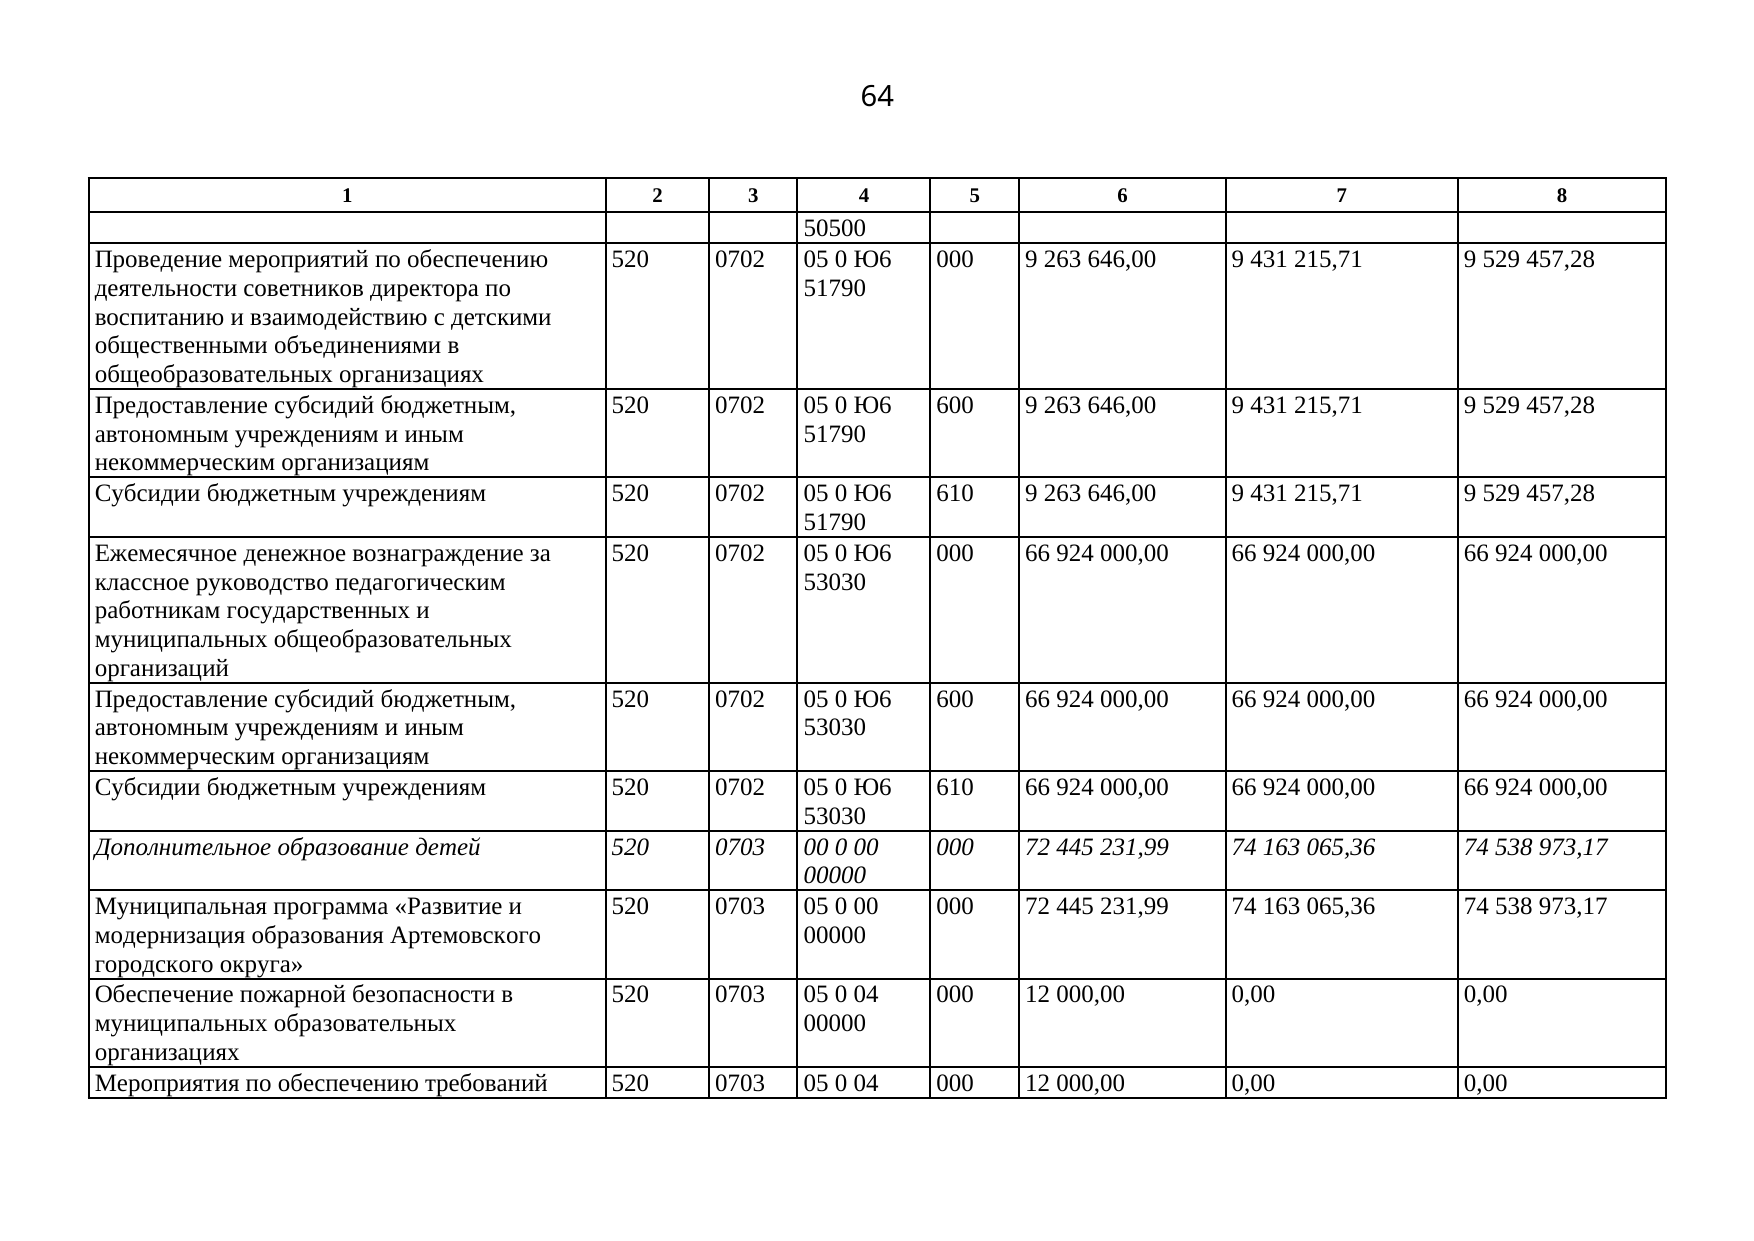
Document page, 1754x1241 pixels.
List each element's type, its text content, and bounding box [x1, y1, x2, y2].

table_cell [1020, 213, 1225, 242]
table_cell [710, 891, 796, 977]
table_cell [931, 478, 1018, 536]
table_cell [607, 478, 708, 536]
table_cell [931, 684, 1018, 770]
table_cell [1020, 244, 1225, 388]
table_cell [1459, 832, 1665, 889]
table_header 7 [1227, 179, 1457, 211]
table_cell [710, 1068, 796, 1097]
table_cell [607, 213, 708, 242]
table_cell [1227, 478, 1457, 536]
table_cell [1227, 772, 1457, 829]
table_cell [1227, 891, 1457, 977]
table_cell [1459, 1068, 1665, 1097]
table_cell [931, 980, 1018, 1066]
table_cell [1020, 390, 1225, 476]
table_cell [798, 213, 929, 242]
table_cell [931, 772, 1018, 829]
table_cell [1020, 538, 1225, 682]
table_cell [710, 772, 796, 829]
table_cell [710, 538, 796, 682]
table_header 6 [1020, 179, 1225, 211]
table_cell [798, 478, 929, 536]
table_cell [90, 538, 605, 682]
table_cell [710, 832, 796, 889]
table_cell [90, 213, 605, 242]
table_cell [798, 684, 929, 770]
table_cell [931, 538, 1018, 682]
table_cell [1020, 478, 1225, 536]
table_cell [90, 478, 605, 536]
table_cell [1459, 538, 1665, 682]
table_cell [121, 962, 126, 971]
table_header 4 [798, 179, 929, 211]
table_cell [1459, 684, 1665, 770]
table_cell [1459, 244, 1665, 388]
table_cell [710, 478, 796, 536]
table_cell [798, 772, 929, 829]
table_header 1 [90, 179, 605, 211]
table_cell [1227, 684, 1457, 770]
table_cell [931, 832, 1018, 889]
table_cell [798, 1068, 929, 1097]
table_header 2 [607, 179, 708, 211]
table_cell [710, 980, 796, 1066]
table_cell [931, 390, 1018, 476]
table_header 3 [710, 179, 796, 211]
table_header 5 [931, 179, 1018, 211]
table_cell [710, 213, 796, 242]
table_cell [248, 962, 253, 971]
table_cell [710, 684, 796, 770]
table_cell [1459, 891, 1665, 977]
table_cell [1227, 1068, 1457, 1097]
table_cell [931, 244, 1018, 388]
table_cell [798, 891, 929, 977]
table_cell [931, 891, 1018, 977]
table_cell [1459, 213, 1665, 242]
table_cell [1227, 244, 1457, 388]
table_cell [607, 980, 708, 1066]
table_header 8 [1459, 179, 1665, 211]
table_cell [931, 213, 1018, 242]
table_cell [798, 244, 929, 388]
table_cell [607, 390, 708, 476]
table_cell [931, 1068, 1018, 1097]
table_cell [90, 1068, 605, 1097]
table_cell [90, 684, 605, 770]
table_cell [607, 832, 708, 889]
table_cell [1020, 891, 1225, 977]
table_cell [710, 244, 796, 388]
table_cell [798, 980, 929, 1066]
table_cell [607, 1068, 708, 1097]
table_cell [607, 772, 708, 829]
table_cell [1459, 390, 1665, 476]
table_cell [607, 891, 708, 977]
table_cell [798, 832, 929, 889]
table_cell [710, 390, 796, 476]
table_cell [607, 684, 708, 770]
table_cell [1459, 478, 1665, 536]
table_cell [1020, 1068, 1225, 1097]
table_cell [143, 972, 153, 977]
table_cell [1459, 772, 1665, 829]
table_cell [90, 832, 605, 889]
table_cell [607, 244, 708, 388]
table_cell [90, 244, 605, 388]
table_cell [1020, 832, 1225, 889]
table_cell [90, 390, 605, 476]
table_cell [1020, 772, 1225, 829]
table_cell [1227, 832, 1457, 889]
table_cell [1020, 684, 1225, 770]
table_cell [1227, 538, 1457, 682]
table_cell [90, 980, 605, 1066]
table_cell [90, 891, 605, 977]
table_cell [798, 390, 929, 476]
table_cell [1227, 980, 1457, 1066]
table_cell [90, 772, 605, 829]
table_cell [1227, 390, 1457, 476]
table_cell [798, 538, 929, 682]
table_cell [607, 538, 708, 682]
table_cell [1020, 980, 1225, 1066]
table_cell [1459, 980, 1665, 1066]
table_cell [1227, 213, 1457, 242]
